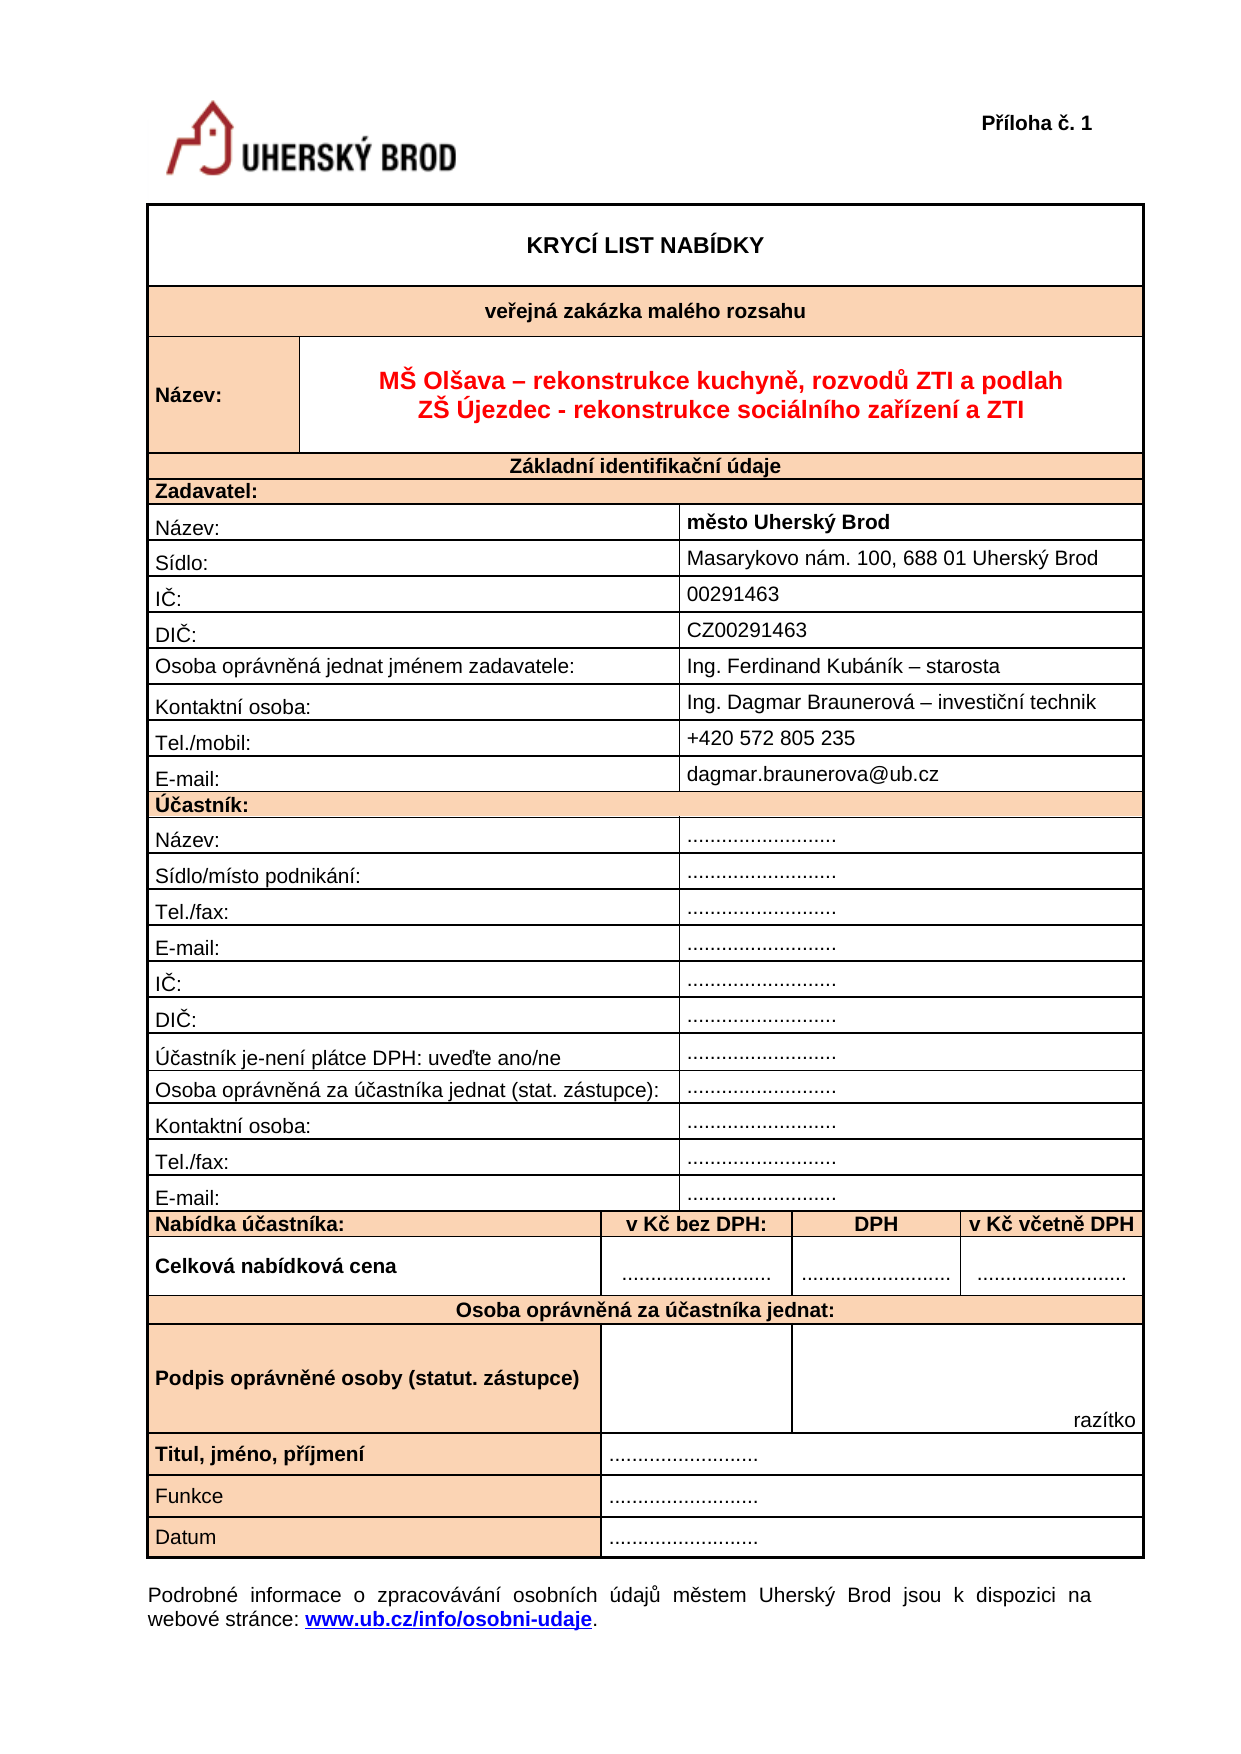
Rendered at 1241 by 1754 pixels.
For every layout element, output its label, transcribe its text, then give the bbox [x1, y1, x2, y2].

table_cell v Kč bez DPH: [602, 1212, 791, 1236]
table_cell Podpis oprávněné osoby (statut. zástupce) [149, 1325, 600, 1432]
table_cell Sídlo: [149, 541, 679, 575]
table_header KRYCÍ LIST NABÍDKY [149, 206, 1142, 285]
table_cell Kontaktní osoba: [149, 685, 679, 719]
table_cell .......................... [680, 926, 1142, 960]
table_cell Název: [149, 337, 299, 452]
table_cell razítko [793, 1325, 1142, 1432]
table_cell Celková nabídková cena [149, 1237, 600, 1295]
table_cell E-mail: [149, 1176, 679, 1210]
table_cell Osoba oprávněná za účastníka jednat (stat. zástupce): [149, 1071, 679, 1102]
table_cell .......................... [680, 818, 1142, 852]
table_cell MŠ Olšava – rekonstrukce kuchyně, rozvodů ZTI a podlah ZŠ Újezdec - rekonstrukce sociálního zařízení a ZTI [300, 337, 1142, 452]
table_cell .......................... [680, 998, 1142, 1032]
table_cell E-mail: [149, 926, 679, 960]
table_cell IČ: [149, 962, 679, 996]
table_cell .......................... [602, 1518, 1142, 1556]
table_cell Sídlo/místo podnikání: [149, 854, 679, 888]
table_cell Účastník je-není plátce DPH: uveďte ano/ne [149, 1034, 679, 1069]
table_cell Tel./fax: [149, 1140, 679, 1174]
table_cell .......................... [680, 890, 1142, 924]
table_cell Tel./mobil: [149, 721, 679, 755]
table_cell E-mail: [149, 757, 679, 791]
table_cell .......................... [680, 854, 1142, 888]
text Podrobné informace o zpracovávání osobních údajů městem Uherský Brod jsou k dispozici na webové stránce: www.ub.cz/info/osobni-udaje. [148, 1583, 1092, 1631]
table_cell IČ: [149, 577, 679, 611]
table_cell .......................... [961, 1237, 1142, 1295]
table_cell .......................... [602, 1434, 1142, 1474]
table_cell Základní identifikační údaje [149, 454, 1142, 478]
table_cell DPH [793, 1212, 960, 1236]
table_cell Zadavatel: [149, 480, 1142, 503]
table_cell veřejná zakázka malého rozsahu [149, 287, 1142, 336]
table_cell .......................... [680, 962, 1142, 996]
table_cell Ing. Ferdinand Kubáník – starosta [680, 649, 1142, 683]
table_cell Masarykovo nám. 100, 688 01 Uherský Brod [680, 541, 1142, 575]
table_cell v Kč včetně DPH [961, 1212, 1142, 1236]
table_cell Kontaktní osoba: [149, 1104, 679, 1138]
table_cell [602, 1325, 791, 1432]
table_cell CZ00291463 [680, 613, 1142, 647]
table_cell DIČ: [149, 998, 679, 1032]
picture [147, 73, 477, 203]
table_cell Titul, jméno, příjmení [149, 1434, 600, 1474]
table_cell .......................... [680, 1104, 1142, 1138]
table_cell Funkce [149, 1476, 600, 1516]
table_cell .......................... [680, 1140, 1142, 1174]
table_cell město Uherský Brod [680, 505, 1142, 539]
table_cell Název: [149, 505, 679, 539]
table_cell Název: [149, 818, 679, 852]
table_cell .......................... [793, 1237, 960, 1295]
table_cell Osoba oprávněná za účastníka jednat: [149, 1296, 1142, 1323]
table_cell .......................... [602, 1237, 791, 1295]
table_cell Nabídka účastníka: [149, 1212, 600, 1236]
table_cell Tel./fax: [149, 890, 679, 924]
table_cell Osoba oprávněná jednat jménem zadavatele: [149, 649, 679, 683]
table_cell 00291463 [680, 577, 1142, 611]
table_cell Ing. Dagmar Braunerová – investiční technik [680, 685, 1142, 719]
table_cell Účastník: [149, 792, 1142, 816]
table_cell .......................... [602, 1476, 1142, 1516]
table_cell dagmar.braunerova@ub.cz [680, 757, 1142, 791]
table_cell .......................... [680, 1071, 1142, 1102]
table_cell DIČ: [149, 613, 679, 647]
table_cell +420 572 805 235 [680, 721, 1142, 755]
table_cell .......................... [680, 1176, 1142, 1210]
table_cell Datum [149, 1518, 600, 1556]
table_cell .......................... [680, 1034, 1142, 1069]
